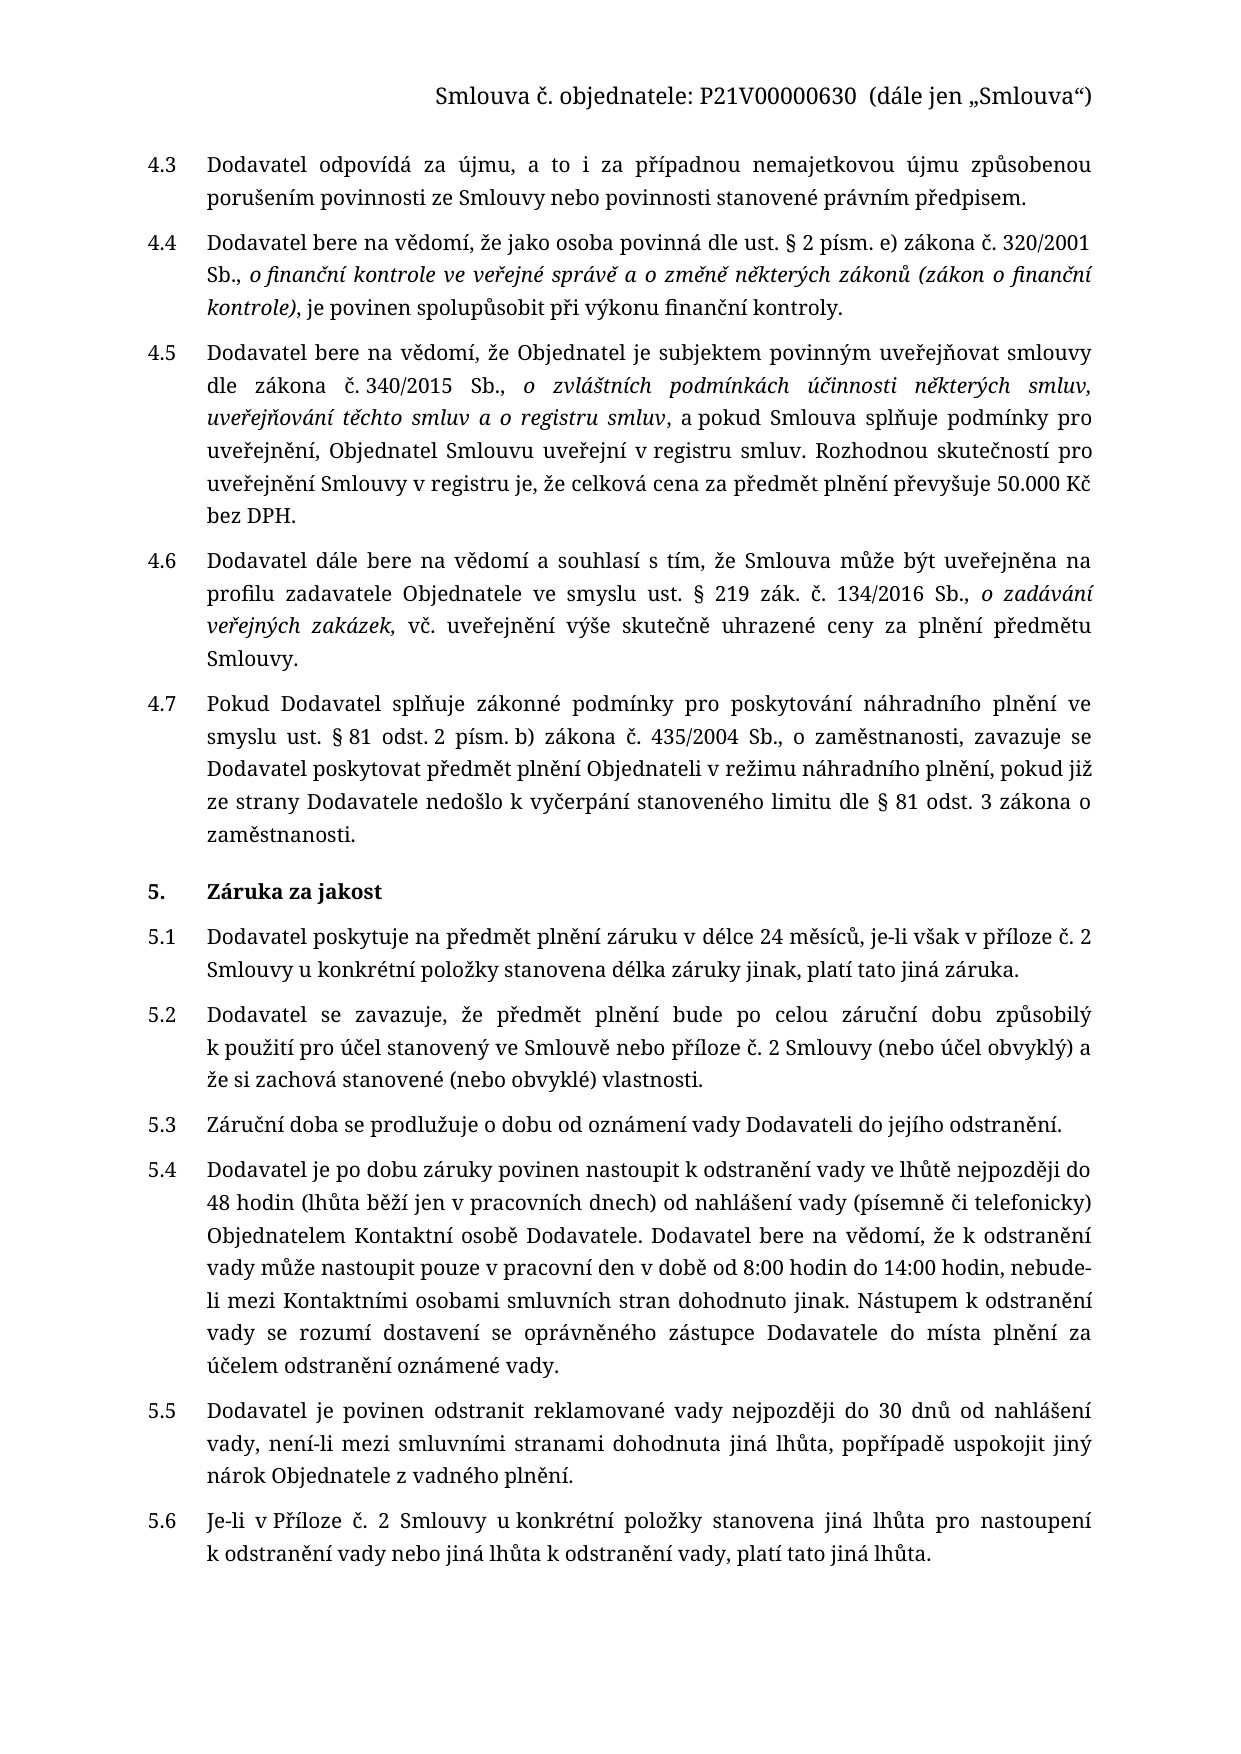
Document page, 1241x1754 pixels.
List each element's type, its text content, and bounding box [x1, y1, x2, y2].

list Dodavatel poskytuje na předmět plnění záruku v délce 24 měsíců, je-li však v příloze č. 2 Smlouvy u konkrétní položky stanovena délka záruky jinak, platí tato jiná záruka. [148, 922, 1093, 983]
list Dodavatel je po dobu záruky povinen nastoupit k odstranění vady ve lhůtě nejpozději do 48 hodin (lhůta běží jen v pracovních dnech) od nahlášení vady (písemně či telefonicky) Objednatelem Kontaktní osobě Dodavatele. Dodavatel bere na vědomí, že k odstranění vady může nastoupit pouze v pracovní den v době od 8:00 hodin do 14:00 hodin, nebude-li mezi Kontaktními osobami smluvních stran dohodnuto jinak. Nástupem k odstranění vady se rozumí dostavení se oprávněného zástupce Dodavatele do místa plnění za účelem odstranění oznámené vady. [148, 1156, 1093, 1379]
list Dodavatel odpovídá za újmu, a to i za případnou nemajetkovou újmu způsobenou porušením povinnosti ze Smlouvy nebo povinnosti stanovené právním předpisem. [148, 150, 1093, 211]
list Dodavatel se zavazuje, že předmět plnění bude po celou záruční dobu způsobilý k použití pro účel stanovený ve Smlouvě nebo příloze č. 2 Smlouvy (nebo účel obvyklý) a že si zachová stanovené (nebo obvyklé) vlastnosti. [148, 1000, 1093, 1094]
list Dodavatel je povinen odstranit reklamované vady nejpozději do 30 dnů od nahlášení vady, není-li mezi smluvními stranami dohodnuta jiná lhůta, popřípadě uspokojit jiný nárok Objednatele z vadného plnění. [148, 1396, 1093, 1490]
list Záruční doba se prodlužuje o dobu od oznámení vady Dodavateli do jejího odstranění. [148, 1110, 1093, 1139]
list Záruka za jakost [148, 877, 1093, 906]
list Dodavatel bere na vědomí, že Objednatel je subjektem povinným uveřejňovat smlouvy dle zákona č. 340/2015 Sb., o zvláštních podmínkách účinnosti některých smluv, uveřejňování těchto smluv a o registru smluv, a pokud Smlouva splňuje podmínky pro uveřejnění, Objednatel Smlouvu uveřejní v registru smluv. Rozhodnou skutečností pro uveřejnění Smlouvy v registru je, že celková cena za předmět plnění převyšuje 50.000 Kč bez DPH. [148, 338, 1093, 530]
list Pokud Dodavatel splňuje zákonné podmínky pro poskytování náhradního plnění ve smyslu ust. § 81 odst. 2 písm. b) zákona č. 435/2004 Sb., o zaměstnanosti, zavazuje se Dodavatel poskytovat předmět plnění Objednateli v režimu náhradního plnění, pokud již ze strany Dodavatele nedošlo k vyčerpání stanoveného limitu dle § 81 odst. 3 zákona o zaměstnanosti. [148, 689, 1093, 848]
list Dodavatel dále bere na vědomí a souhlasí s tím, že Smlouva může být uveřejněna na profilu zadavatele Objednatele ve smyslu ust. § 219 zák. č. 134/2016 Sb., o zadávání veřejných zakázek, vč. uveřejnění výše skutečně uhrazené ceny za plnění předmětu Smlouvy. [148, 546, 1093, 673]
list Dodavatel bere na vědomí, že jako osoba povinná dle ust. § 2 písm. e) zákona č. 320/2001 Sb., o finanční kontrole ve veřejné správě a o změně některých zákonů (zákon o finanční kontrole), je povinen spolupůsobit při výkonu finanční kontroly. [148, 228, 1093, 322]
list Je-li v Příloze č. 2 Smlouvy u konkrétní položky stanovena jiná lhůta pro nastoupení k odstranění vady nebo jiná lhůta k odstranění vady, platí tato jiná lhůta. [148, 1507, 1093, 1568]
